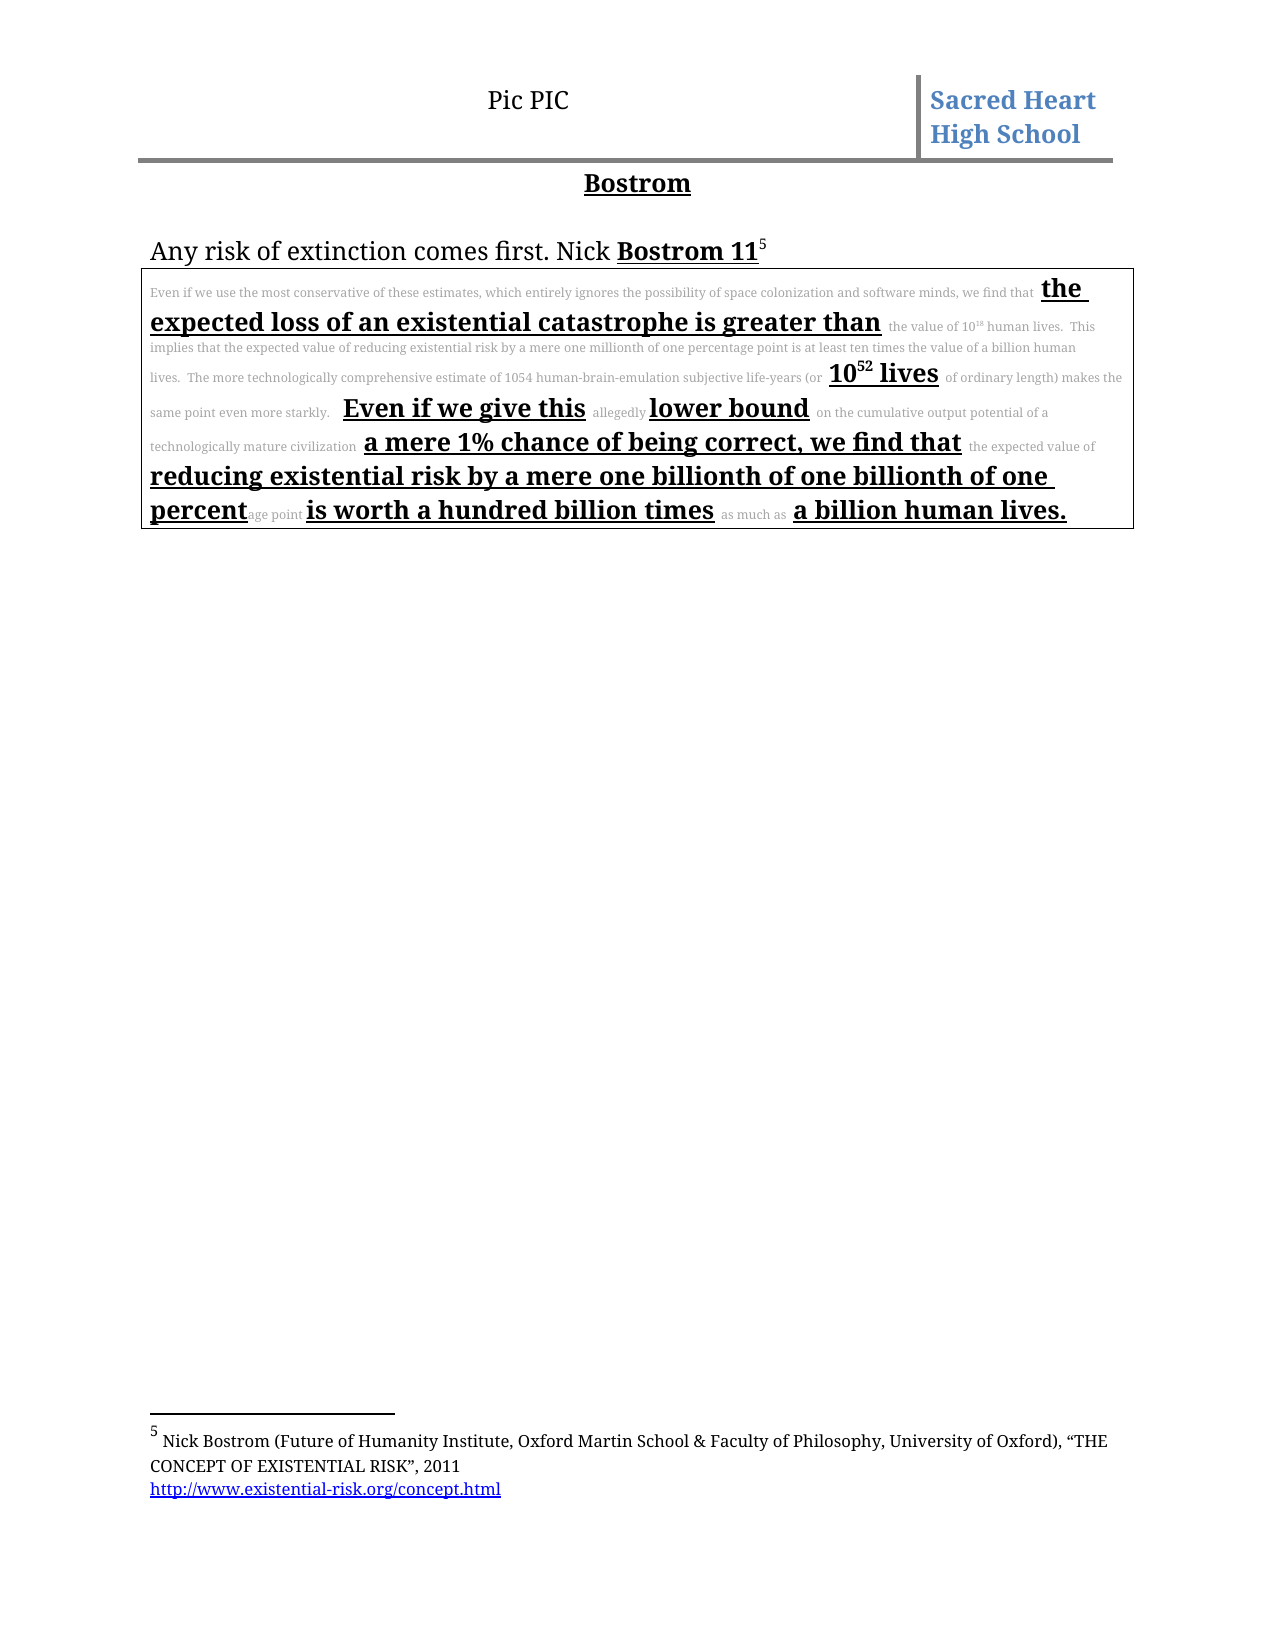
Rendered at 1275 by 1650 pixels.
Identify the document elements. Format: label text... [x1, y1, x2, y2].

text Any risk of extinction comes first. Nick Bostrom 11 [150, 234, 1125, 268]
text Bostrom [150, 166, 1125, 200]
text Even if we use the most conservative of these estimates, which entirely ignores the possibility of space colonization and software minds, we find that the expected loss of an existential catastrophe is greater than the value of 1018 human lives. This implies that the expected value of reducing existential risk by a mere one millionth of one percentage point is at least ten times the value of a billion human lives. The more technologically comprehensive estimate of 1054 human-brain-emulation subjective life-years (or 1052 lives of ordinary length) makes the same point even more starkly. Even if we give this allegedly lower bound on the cumulative output potential of a technologically mature civilization a mere 1% chance of being correct, we find that the expected value of reducing existential risk by a mere one billionth of one billionth of one percentage point is worth a hundred billion times as much as a billion human lives. [142, 269, 1133, 528]
